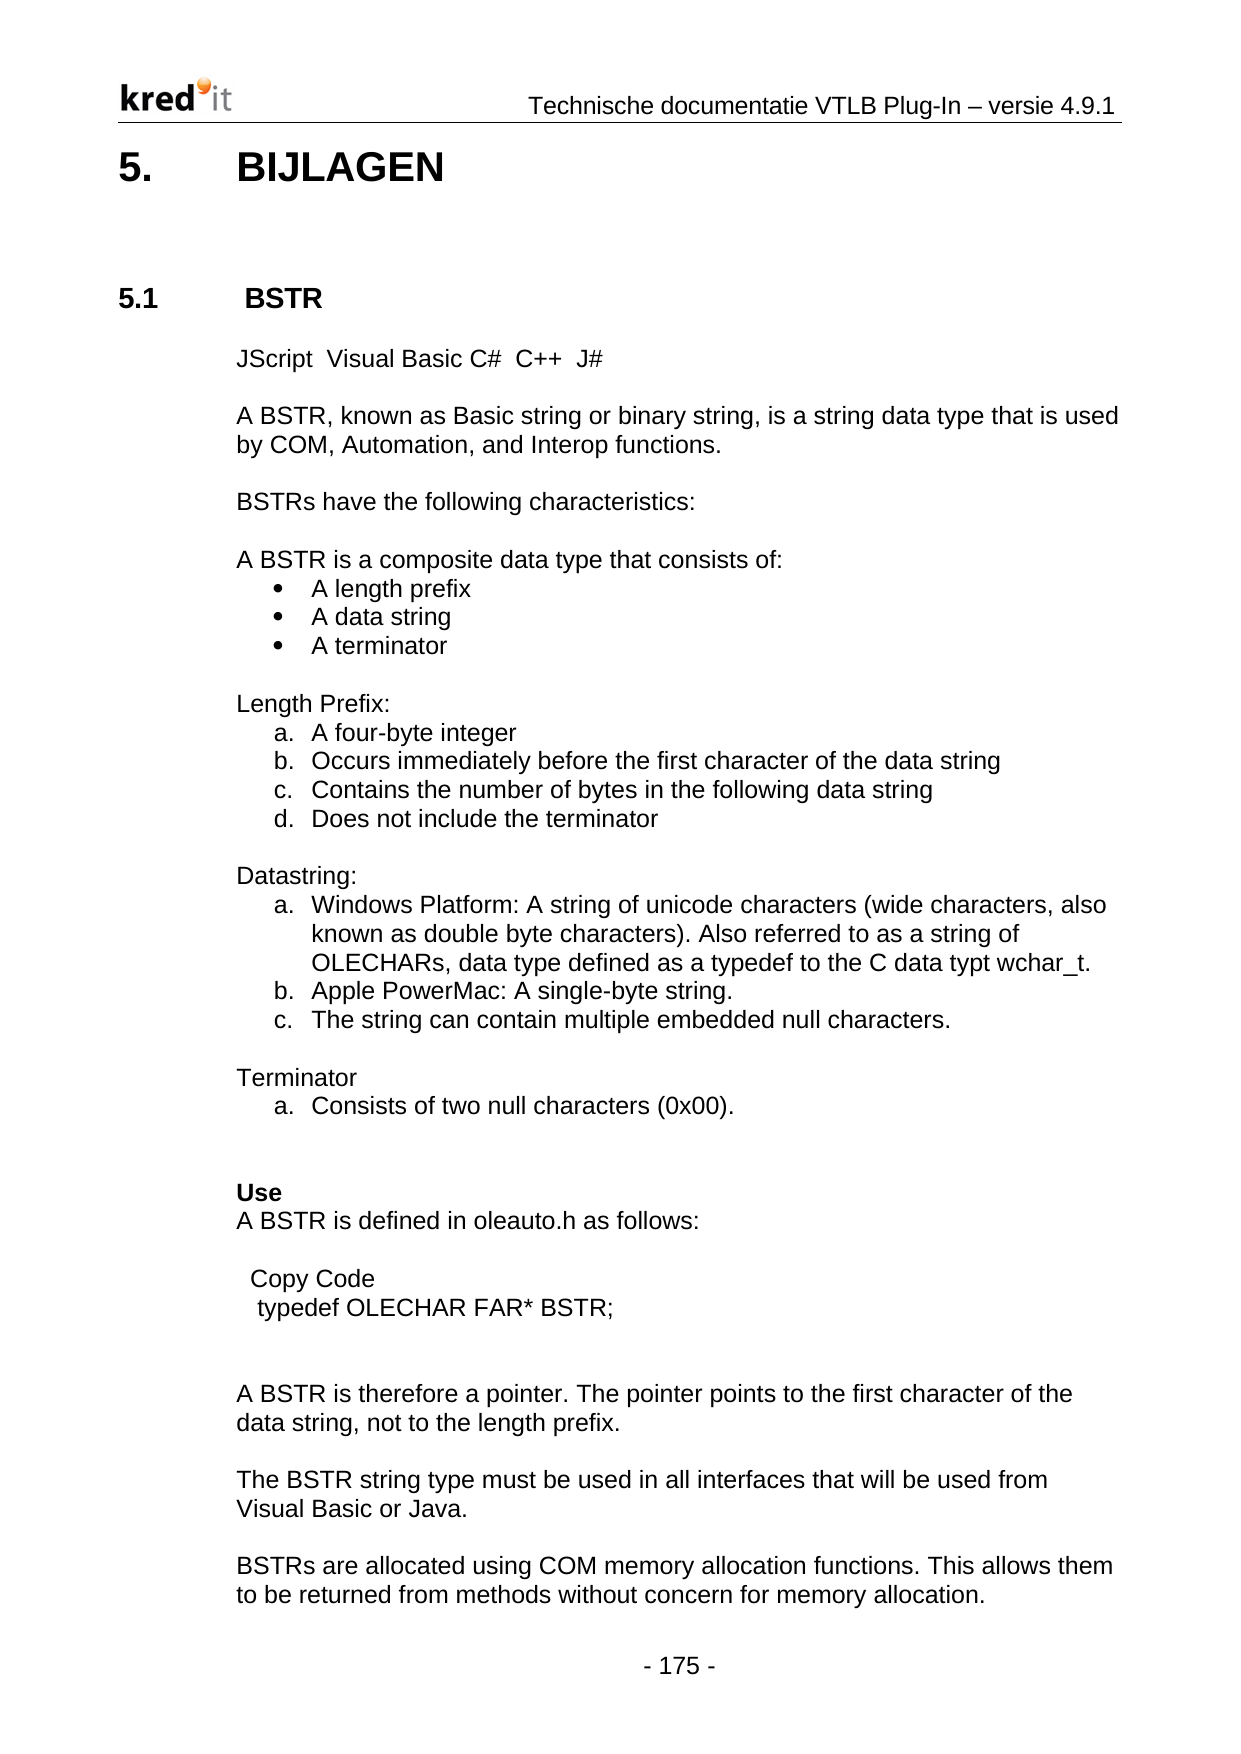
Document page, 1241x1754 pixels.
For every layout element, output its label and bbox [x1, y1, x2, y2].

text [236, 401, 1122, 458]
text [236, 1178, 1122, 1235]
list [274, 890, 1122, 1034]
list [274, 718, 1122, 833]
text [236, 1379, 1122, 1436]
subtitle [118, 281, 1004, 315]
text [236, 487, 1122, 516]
picture [118, 73, 234, 115]
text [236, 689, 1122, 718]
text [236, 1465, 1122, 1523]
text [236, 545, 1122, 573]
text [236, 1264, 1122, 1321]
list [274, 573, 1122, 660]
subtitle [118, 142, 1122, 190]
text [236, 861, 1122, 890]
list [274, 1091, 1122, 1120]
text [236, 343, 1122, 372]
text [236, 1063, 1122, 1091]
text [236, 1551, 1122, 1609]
